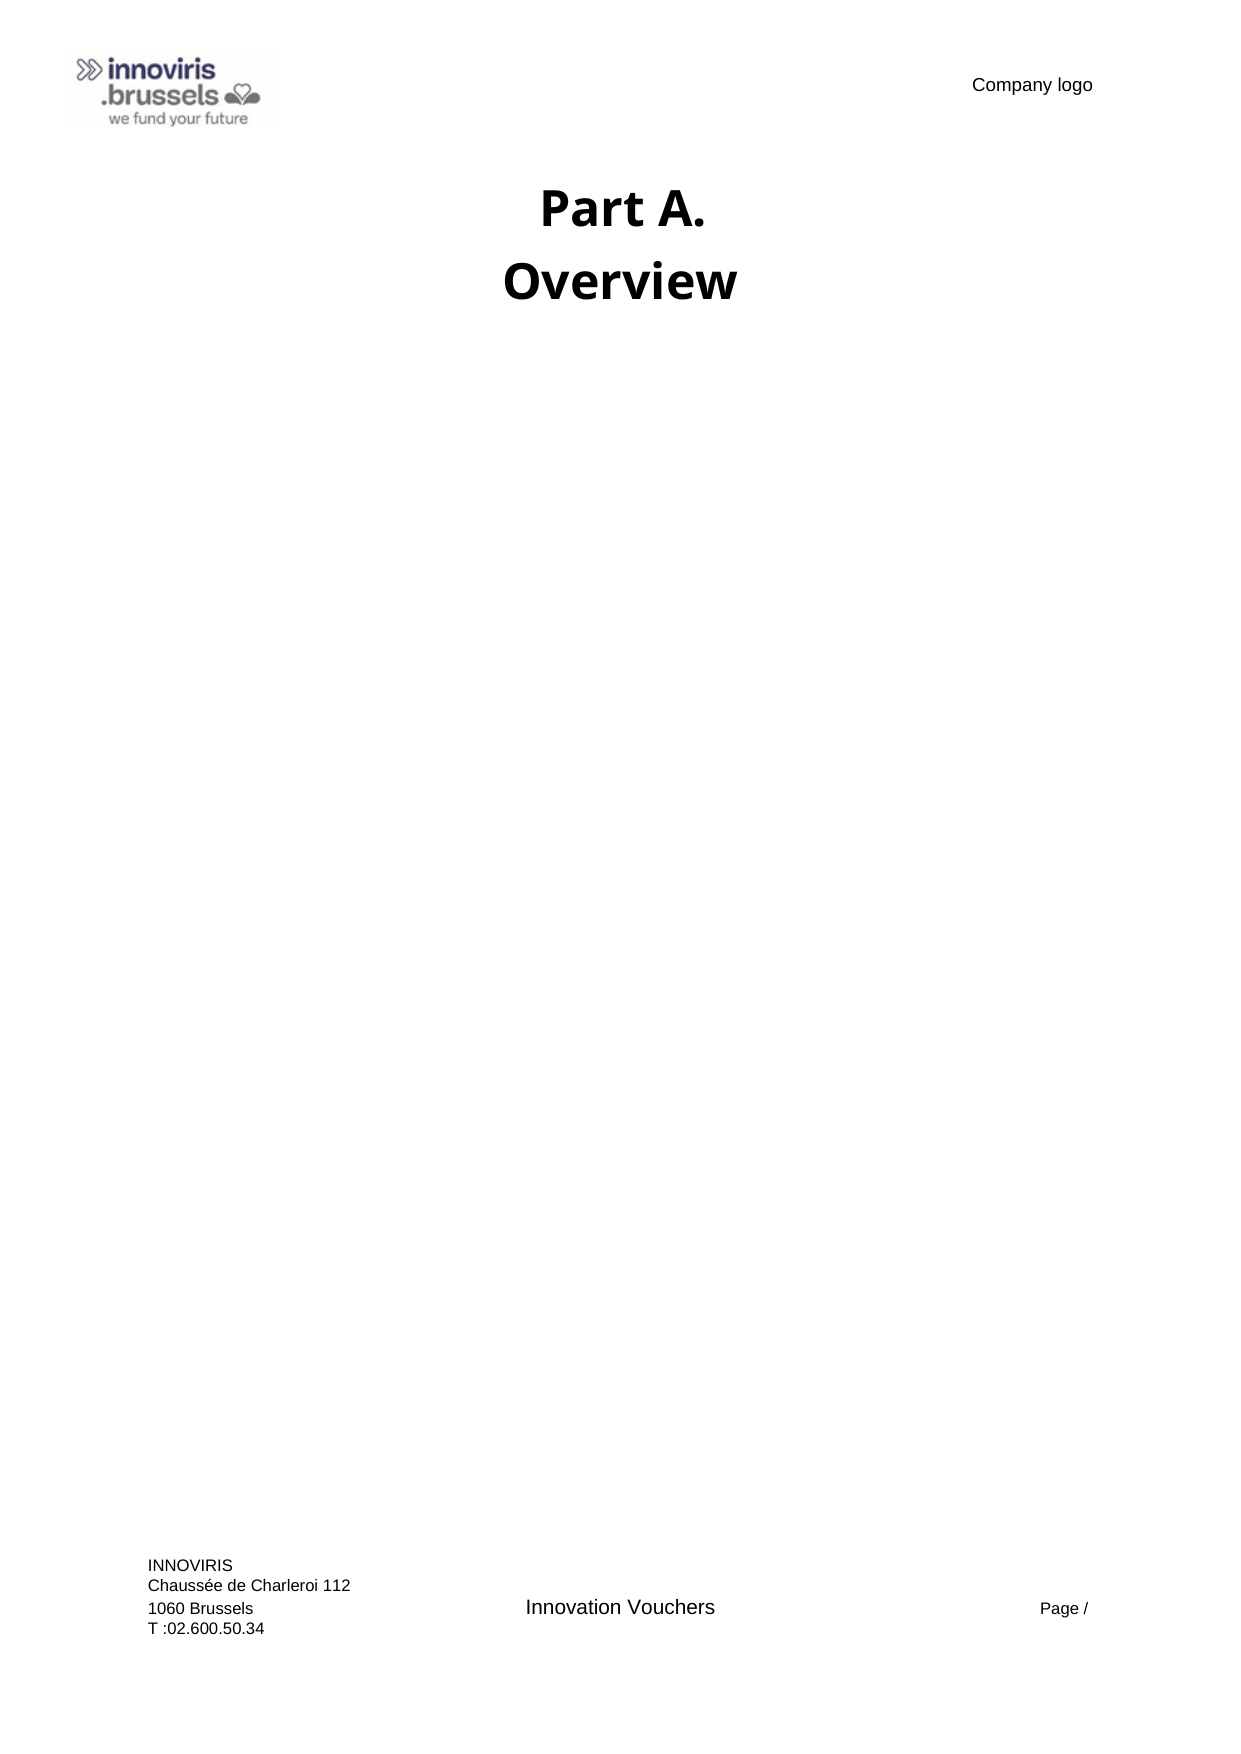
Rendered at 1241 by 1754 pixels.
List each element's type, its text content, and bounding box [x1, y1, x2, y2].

subtitle Overview [148, 173, 1092, 314]
picture [65, 47, 282, 147]
